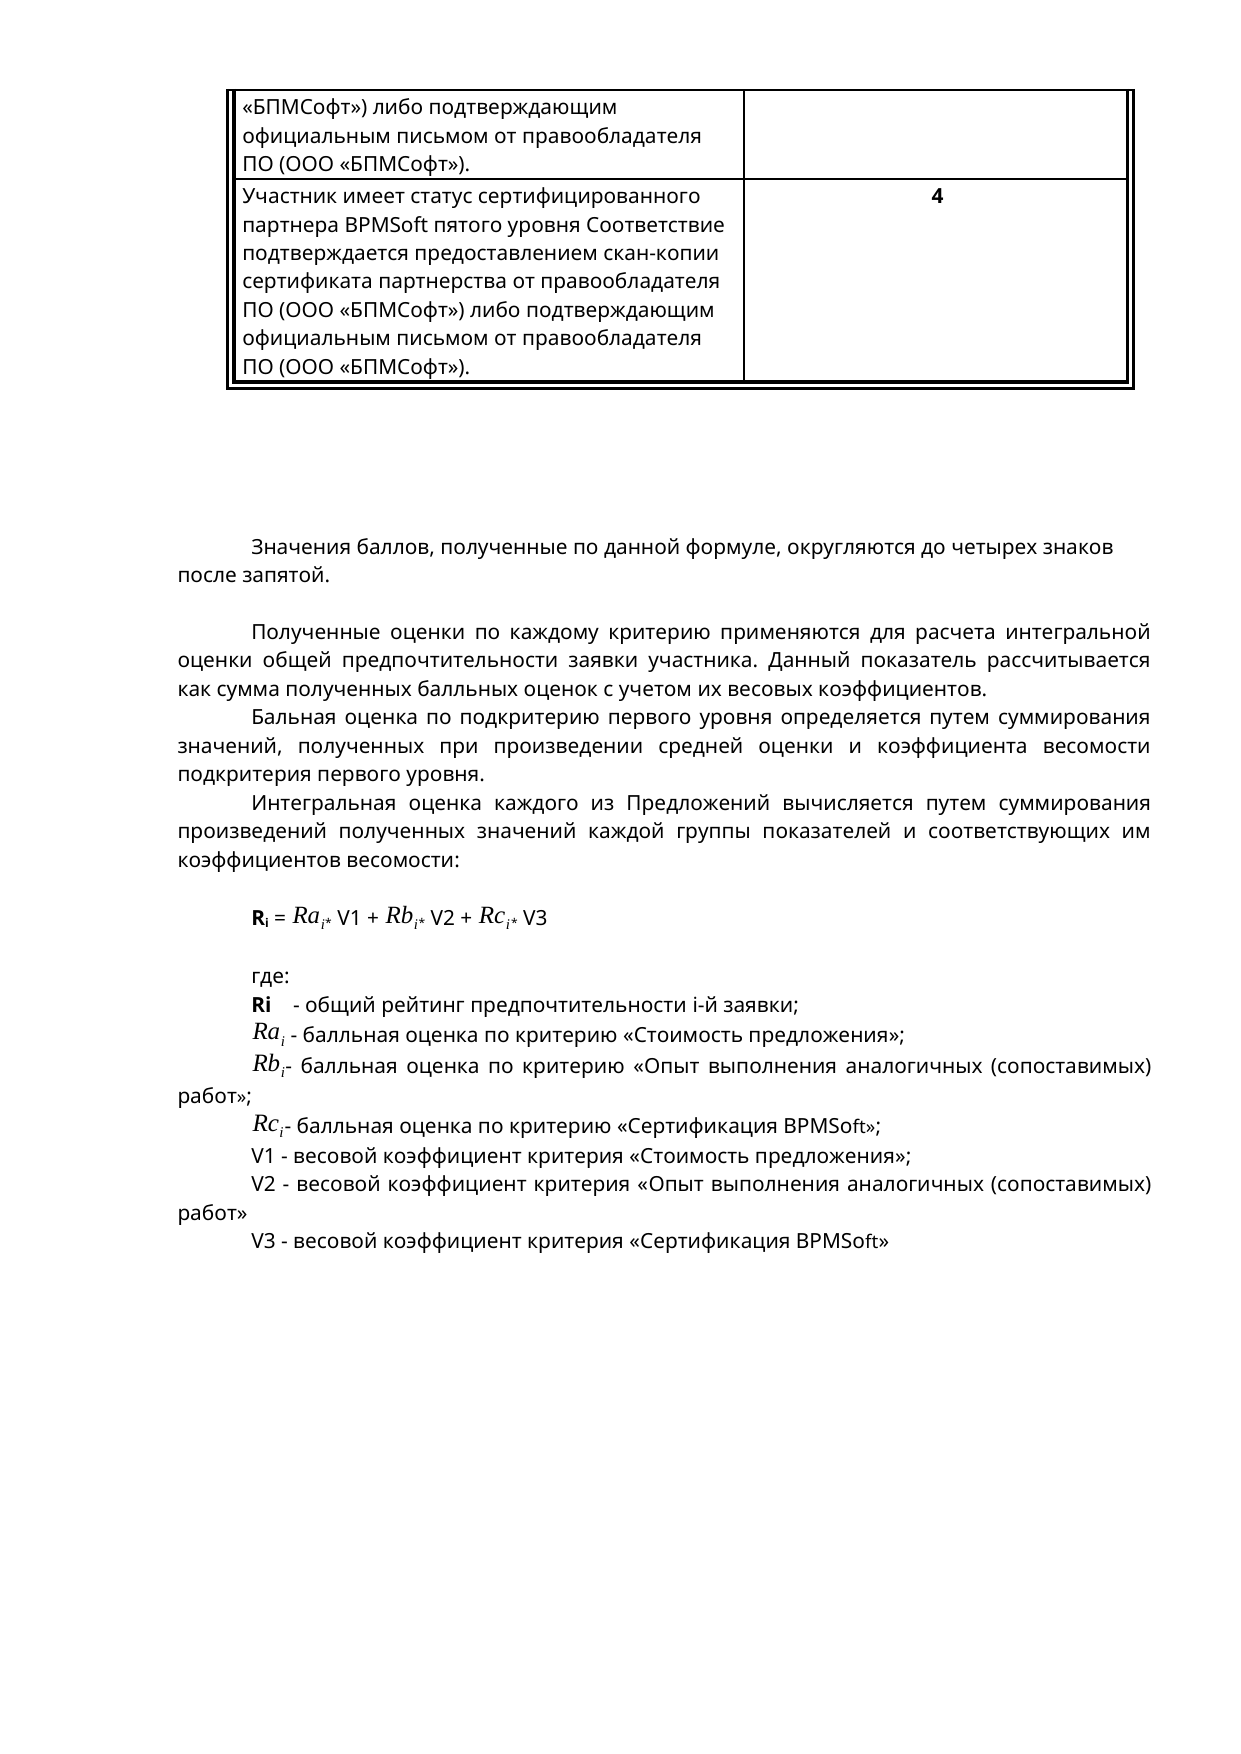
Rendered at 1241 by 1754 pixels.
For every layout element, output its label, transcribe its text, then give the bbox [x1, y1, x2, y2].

text V1 - весовой коэффициент критерия «Стоимость предложения»; [177, 1141, 1152, 1169]
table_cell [236, 91, 743, 178]
text Ri - общий рейтинг предпочтительности i-й заявки; [177, 990, 1152, 1018]
text где: [177, 961, 1152, 990]
table_cell 4 [745, 180, 1126, 380]
text - балльная оценка по критерию «Стоимость предложения»; [177, 1018, 1152, 1049]
text V3 - весовой коэффициент критерия «Сертификация BPMSoft» [177, 1226, 1152, 1254]
text Полученные оценки по каждому критерию применяются для расчета интегральной оценки общей предпочтительности заявки участника. Данный показатель рассчитывается как сумма полученных балльных оценок с учетом их весовых коэффициентов. [177, 617, 1152, 702]
text Ri = * V1 + * V2 + * V3 [177, 902, 1152, 933]
table_cell Участник имеет статус сертифицированного партнера BPMSoft пятого уровня Соответствие подтверждается предоставлением скан-копии сертификата партнерства от правообладателя ПО (ООО «БПМСофт») либо подтверждающим официальным письмом от правообладателя ПО (ООО «БПМСофт»). [236, 180, 743, 380]
text Бальная оценка по подкритерию первого уровня определяется путем суммирования значений, полученных при произведении средней оценки и коэффициента весомости подкритерия первого уровня. [177, 702, 1152, 788]
text - балльная оценка по критерию «Сертификация BPMSoft»; [177, 1109, 1152, 1141]
text - балльная оценка по критерию «Опыт выполнения аналогичных (сопоставимых) работ»; [177, 1049, 1152, 1109]
table_cell 3 [745, 91, 1126, 178]
text Значения баллов, полученные по данной формуле, округляются до четырех знаков после запятой. [177, 532, 1152, 589]
text Интегральная оценка каждого из Предложений вычисляется путем суммирования произведений полученных значений каждой группы показателей и соответствующих им коэффициентов весомости: [177, 788, 1152, 873]
text V2 - весовой коэффициент критерия «Опыт выполнения аналогичных (сопоставимых) работ» [177, 1169, 1152, 1226]
